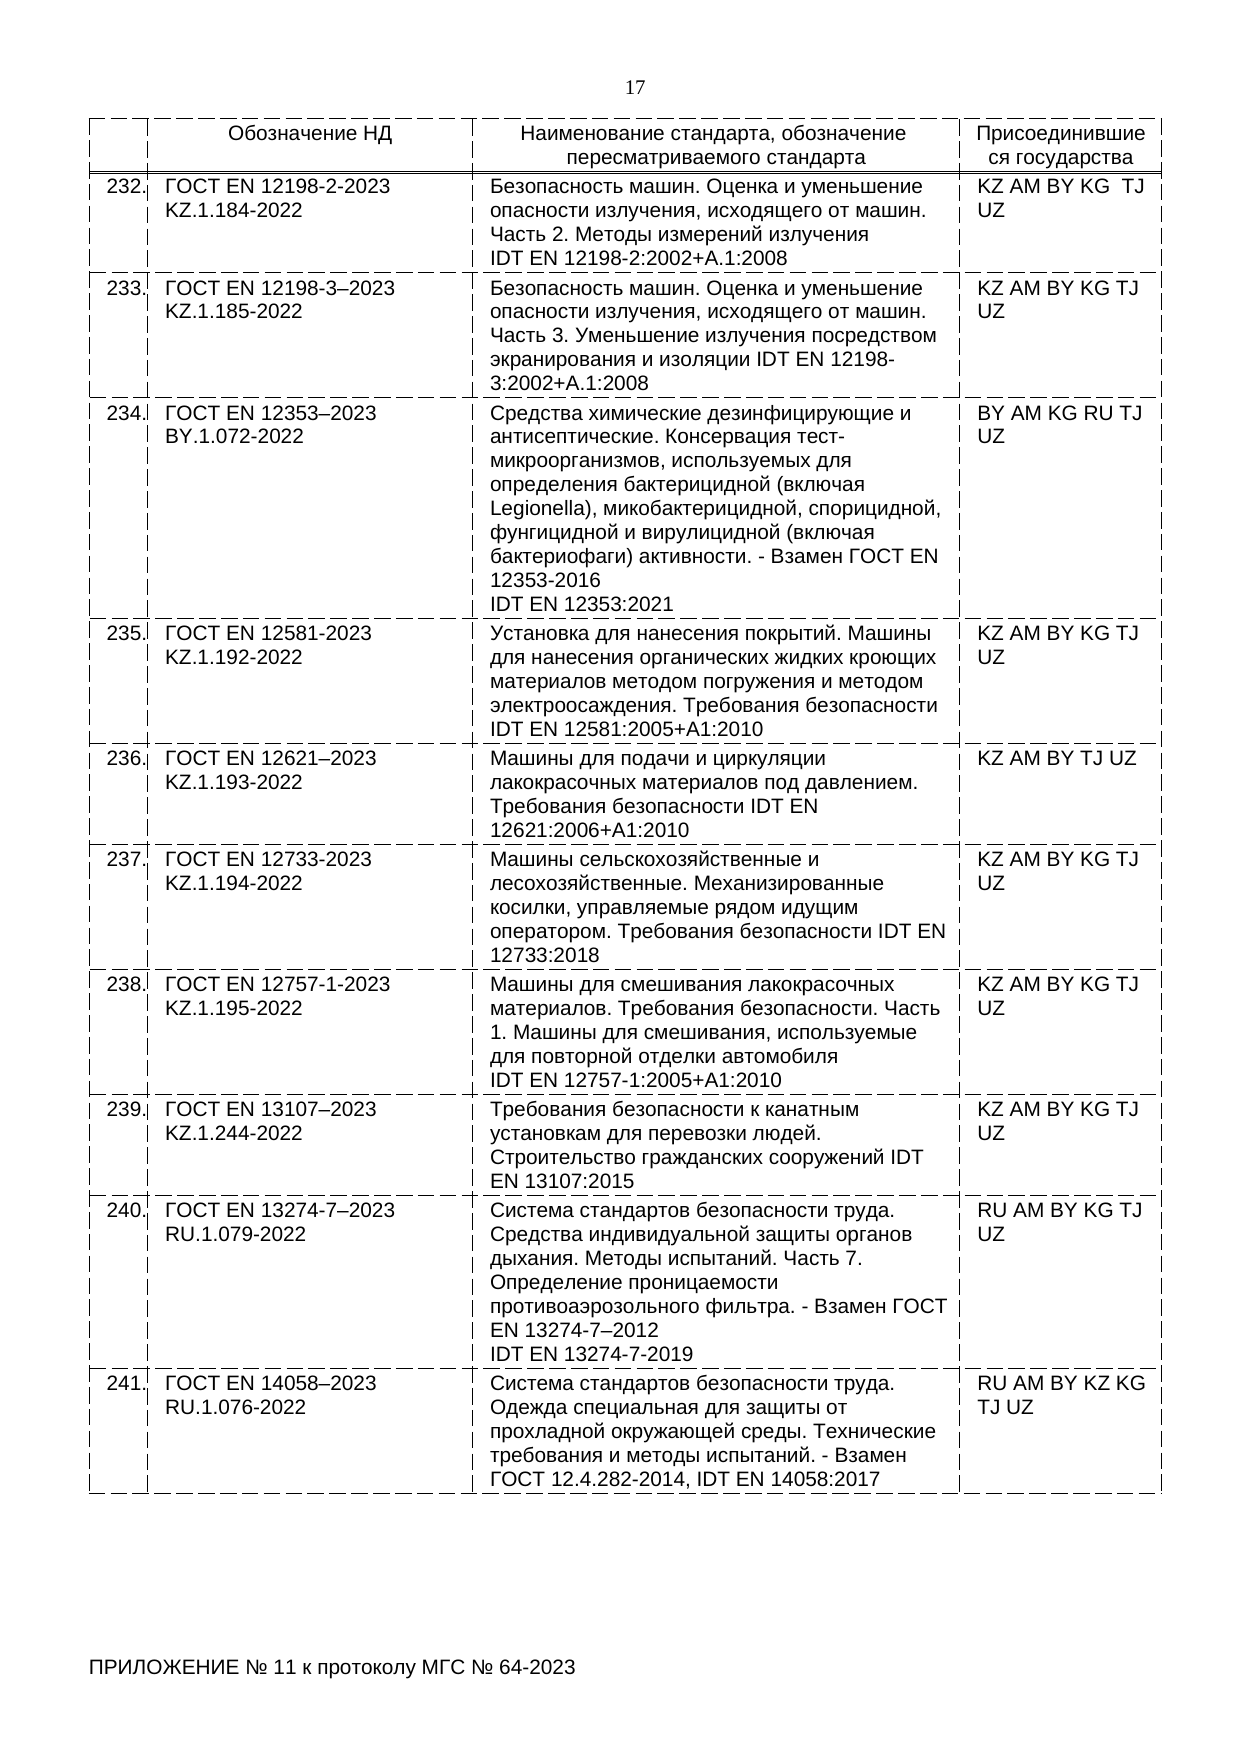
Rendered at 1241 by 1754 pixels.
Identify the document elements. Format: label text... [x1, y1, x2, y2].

table_cell [89, 743, 148, 844]
table_cell RU AM BY KG TJ UZ [960, 1195, 1162, 1368]
table_cell Установка для нанесения покрытий. Машины для нанесения органических жидких кроющих материалов методом погружения и методом электроосаждения. Требования безопасности IDT EN 12581:2005+A1:2010 [473, 618, 960, 743]
table_cell [89, 174, 148, 272]
table_cell Машины для смешивания лакокрасочных материалов. Требования безопасности. Часть 1. Машины для смешивания, используемые для повторной отделки автомобиля IDT EN 12757-1:2005+A1:2010 [473, 969, 960, 1094]
table_header Обозначение НД [148, 118, 472, 171]
table_cell ГОСТ EN 12581-2023 KZ.1.192-2022 [148, 618, 472, 743]
table_cell [89, 969, 148, 1094]
table_cell ГОСТ EN 12198-3–2023 KZ.1.185-2022 [148, 272, 472, 397]
table_cell Безопасность машин. Оценка и уменьшение опасности излучения, исходящего от машин. Часть 3. Уменьшение излучения посредством экранирования и изоляции IDT EN 12198-3:2002+А.1:2008 [473, 272, 960, 397]
table_cell Система стандартов безопасности труда. Средства индивидуальной защиты органов дыхания. Методы испытаний. Часть 7. Определение проницаемости противоаэрозольного фильтра. - Взамен ГОСТ EN 13274-7–2012 IDT EN 13274-7-2019 [473, 1195, 960, 1368]
table_cell [89, 397, 148, 618]
table_cell [89, 618, 148, 743]
table_cell Машины для подачи и циркуляции лакокрасочных материалов под давлением. Требования безопасности IDT EN 12621:2006+A1:2010 [473, 743, 960, 844]
table_cell RU AM BY KZ KG TJ UZ [960, 1368, 1162, 1493]
table_cell KZ AM BY KG TJ UZ [960, 1094, 1162, 1195]
table_cell [89, 844, 148, 969]
table_cell ГОСТ EN 13107–2023 KZ.1.244-2022 [148, 1094, 472, 1195]
table_cell ГОСТ EN 12353–2023 BY.1.072-2022 [148, 397, 472, 618]
table_header Присоединившиеся государства [960, 118, 1162, 171]
table_cell Требования безопасности к канатным установкам для перевозки людей. Строительство гражданских сооружений IDT EN 13107:2015 [473, 1094, 960, 1195]
table_cell KZ AM BY KG TJ UZ [960, 618, 1162, 743]
table_cell ГОСТ EN 12757-1-2023 KZ.1.195-2022 [148, 969, 472, 1094]
table_cell KZ AM BY KG TJ UZ [960, 174, 1162, 272]
table_cell [89, 1094, 148, 1195]
table_cell [89, 272, 148, 397]
table_cell Средства химические дезинфицирующие и антисептические. Консервация тест-микроорганизмов, используемых для определения бактерицидной (включая Legionella), микобактерицидной, спорицидной, фунгицидной и вирулицидной (включая бактериофаги) активности. - Взамен ГОСТ EN 12353-2016 IDT EN 12353:2021 [473, 397, 960, 618]
table_cell ГОСТ EN 13274-7–2023 RU.1.079-2022 [148, 1195, 472, 1368]
table_cell Безопасность машин. Оценка и уменьшение опасности излучения, исходящего от машин. Часть 2. Методы измерений излучения IDT EN 12198-2:2002+А.1:2008 [473, 174, 960, 272]
table_cell KZ AM BY KG TJ UZ [960, 844, 1162, 969]
table_cell ГОСТ EN 12198-2-2023 KZ.1.184-2022 [148, 174, 472, 272]
table_cell KZ AM BY KG TJ UZ [960, 969, 1162, 1094]
table_cell Машины сельскохозяйственные и лесохозяйственные. Механизированные косилки, управляемые рядом идущим оператором. Требования безопасности IDT EN 12733:2018 [473, 844, 960, 969]
table_header [89, 118, 148, 171]
table_cell ГОСТ EN 12733-2023 KZ.1.194-2022 [148, 844, 472, 969]
table_cell KZ AM BY KG TJ UZ [960, 272, 1162, 397]
table_header Наименование стандарта, обозначение пересматриваемого стандарта [473, 118, 960, 171]
table_cell ГОСТ EN 14058–2023 RU.1.076-2022 [148, 1368, 472, 1493]
table_cell [89, 1368, 148, 1493]
table_cell KZ AM BY TJ UZ [960, 743, 1162, 844]
table_cell BY AM KG RU TJ UZ [960, 397, 1162, 618]
table_cell [89, 1195, 148, 1368]
table_cell ГОСТ EN 12621–2023 KZ.1.193-2022 [148, 743, 472, 844]
table_cell Система стандартов безопасности труда. Одежда специальная для защиты от прохладной окружающей среды. Технические требования и методы испытаний. - Взамен ГОСТ 12.4.282-2014, IDT EN 14058:2017 [473, 1368, 960, 1493]
